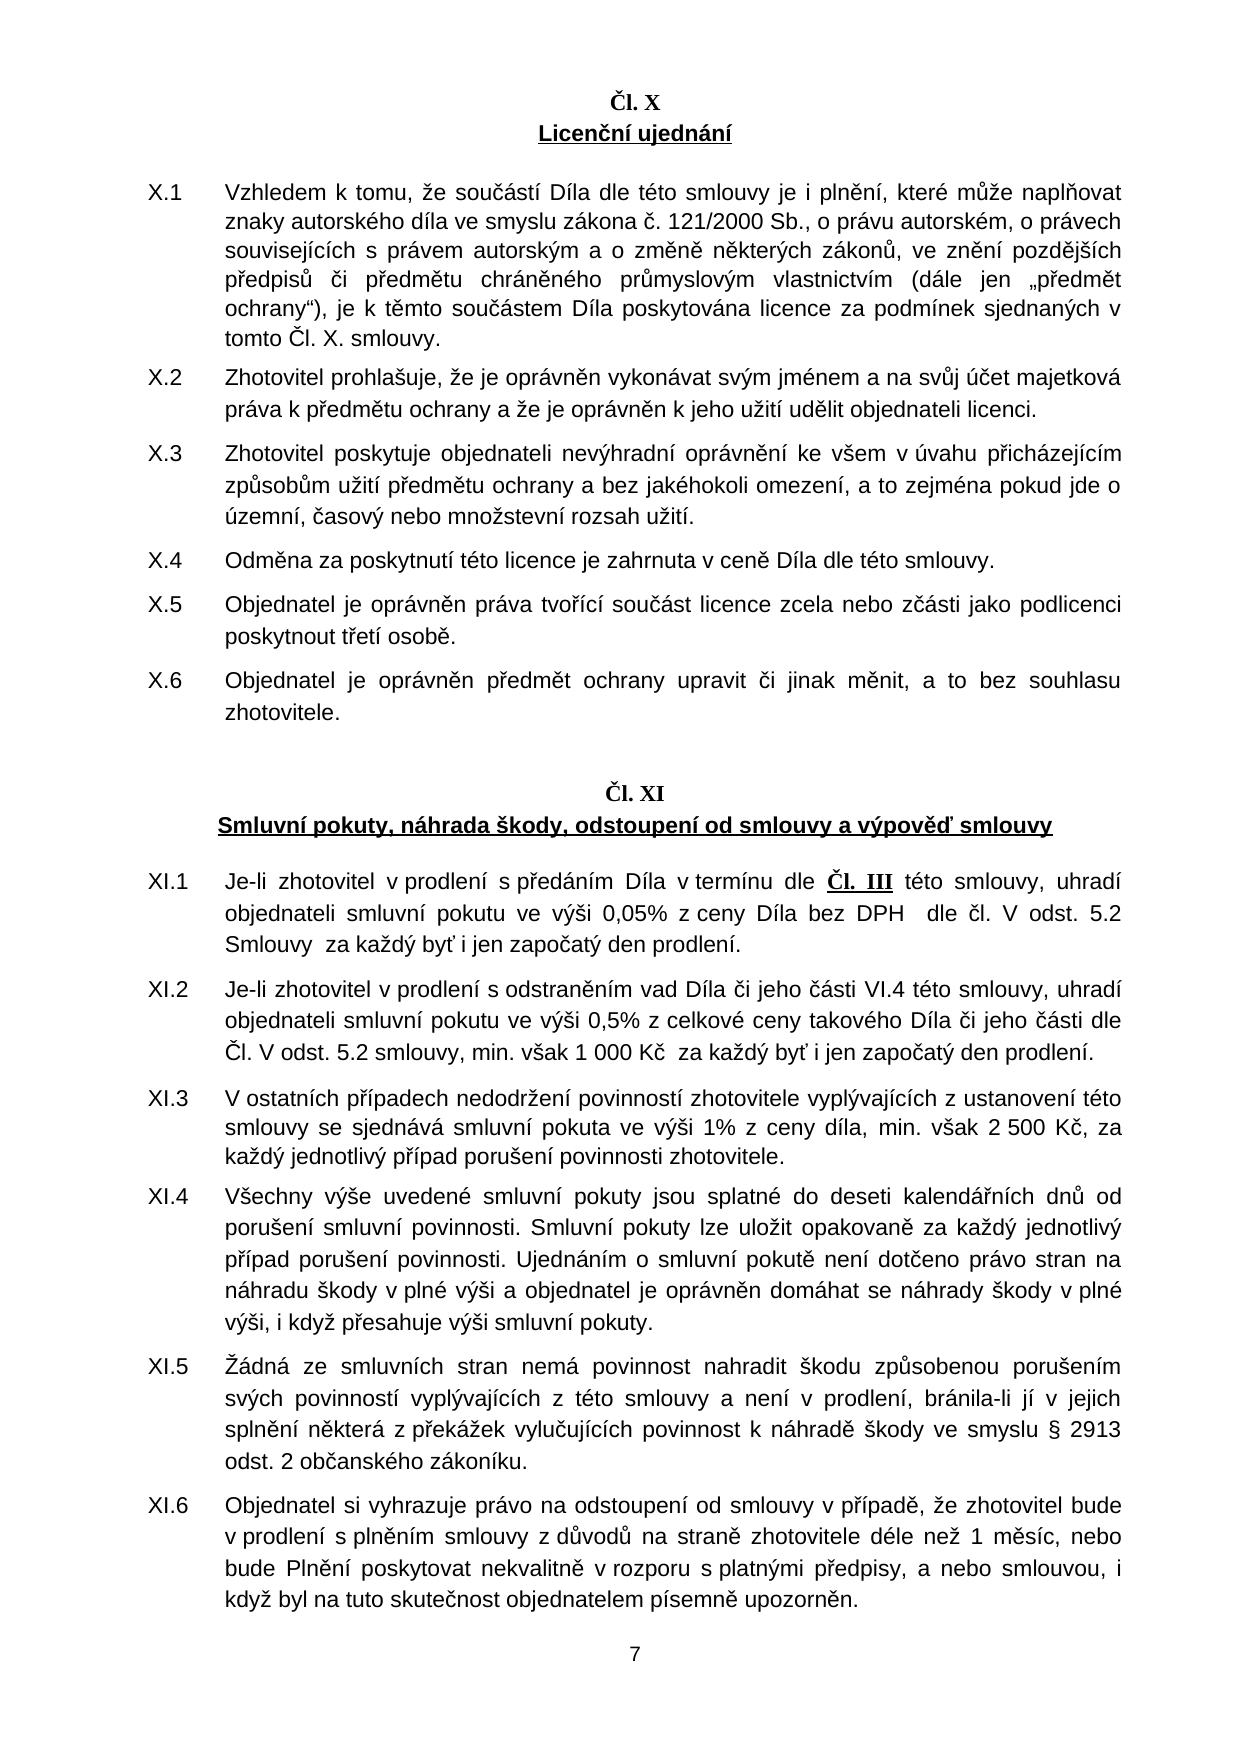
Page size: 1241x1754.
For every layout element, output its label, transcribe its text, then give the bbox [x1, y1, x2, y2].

list Vzhledem k tomu, že součástí Díla dle této smlouvy je i plnění, které může naplňovat znaky autorského díla ve smyslu zákona č. 121/2000 Sb., o právu autorském, o právech souvisejících s právem autorským a o změně některých zákonů, ve znění pozdějších předpisů či předmětu chráněného průmyslovým vlastnictvím (dále jen „předmět ochrany“), je k těmto součástem Díla poskytována licence za podmínek sjednaných v tomto Čl. X. smlouvy. [148, 177, 1122, 352]
list V ostatních případech nedodržení povinností zhotovitele vyplývajících z ustanovení této smlouvy se sjednává smluvní pokuta ve výši 1% z ceny díla, min. však 2 500 Kč, za každý jednotlivý případ porušení povinnosti zhotovitele. [148, 1083, 1122, 1170]
list Odměna za poskytnutí této licence je zahrnuta v ceně Díla dle této smlouvy. [148, 547, 1122, 573]
list Všechny výše uvedené smluvní pokuty jsou splatné do deseti kalendářních dnů od porušení smluvní povinnosti. Smluvní pokuty lze uložit opakovaně za každý jednotlivý případ porušení povinnosti. Ujednáním o smluvní pokutě není dotčeno právo stran na náhradu škody v plné výši a objednatel je oprávněn domáhat se náhrady škody v plné výši, i když přesahuje výši smluvní pokuty. [148, 1183, 1122, 1335]
list Žádná ze smluvních stran nemá povinnost nahradit škodu způsobenou porušením svých povinností vyplývajících z této smlouvy a není v prodlení, bránila-li jí v jejich splnění některá z překážek vylučujících povinnost k náhradě škody ve smyslu § 2913 odst. 2 občanského zákoníku. [148, 1353, 1122, 1474]
list Objednatel je oprávněn práva tvořící součást licence zcela nebo zčásti jako podlicenci poskytnout třetí osobě. [148, 591, 1122, 649]
list Je-li zhotovitel v prodlení s předáním Díla v termínu dle Čl. III této smlouvy, uhradí objednateli smluvní pokutu ve výši 0,05% z ceny Díla bez DPH dle čl. V odst. 5.2 Smlouvy za každý byť i jen započatý den prodlení. [148, 868, 1122, 958]
list Zhotovitel poskytuje objednateli nevýhradní oprávnění ke všem v úvahu přicházejícím způsobům užití předmětu ochrany a bez jakéhokoli omezení, a to zejména pokud jde o územní, časový nebo množstevní rozsah užití. [148, 440, 1122, 529]
list Objednatel si vyhrazuje právo na odstoupení od smlouvy v případě, že zhotovitel bude v prodlení s plněním smlouvy z důvodů na straně zhotovitele déle než 1 měsíc, nebo bude Plnění poskytovat nekvalitně v rozporu s platnými předpisy, a nebo smlouvou, i když byl na tuto skutečnost objednatelem písemně upozorněn. [148, 1492, 1122, 1613]
text Licenční ujednání [148, 89, 1122, 147]
list Objednatel je oprávněn předmět ochrany upravit či jinak měnit, a to bez souhlasu zhotovitele. [148, 667, 1122, 725]
list Zhotovitel prohlašuje, že je oprávněn vykonávat svým jménem a na svůj účet majetková práva k předmětu ochrany a že je oprávněn k jeho užití udělit objednateli licenci. [148, 364, 1122, 422]
text Smluvní pokuty, náhrada škody, odstoupení od smlouvy a výpověď smlouvy [148, 780, 1122, 838]
list Je-li zhotovitel v prodlení s odstraněním vad Díla či jeho části i jeho části . ně možná, vhodné upravit dle ceny o dílo, např. 0,05 v termínu dle odst. 6.4 této smlouvy, uhradí objednateli smluvní pokutu ve výši 0,5% z celkové ceny takového Díla či jeho části dle Čl. V odst. 5.2 smlouvy, min. však 1 000 Kč za každý byť i jen započatý den prodlení. [148, 976, 1122, 1065]
